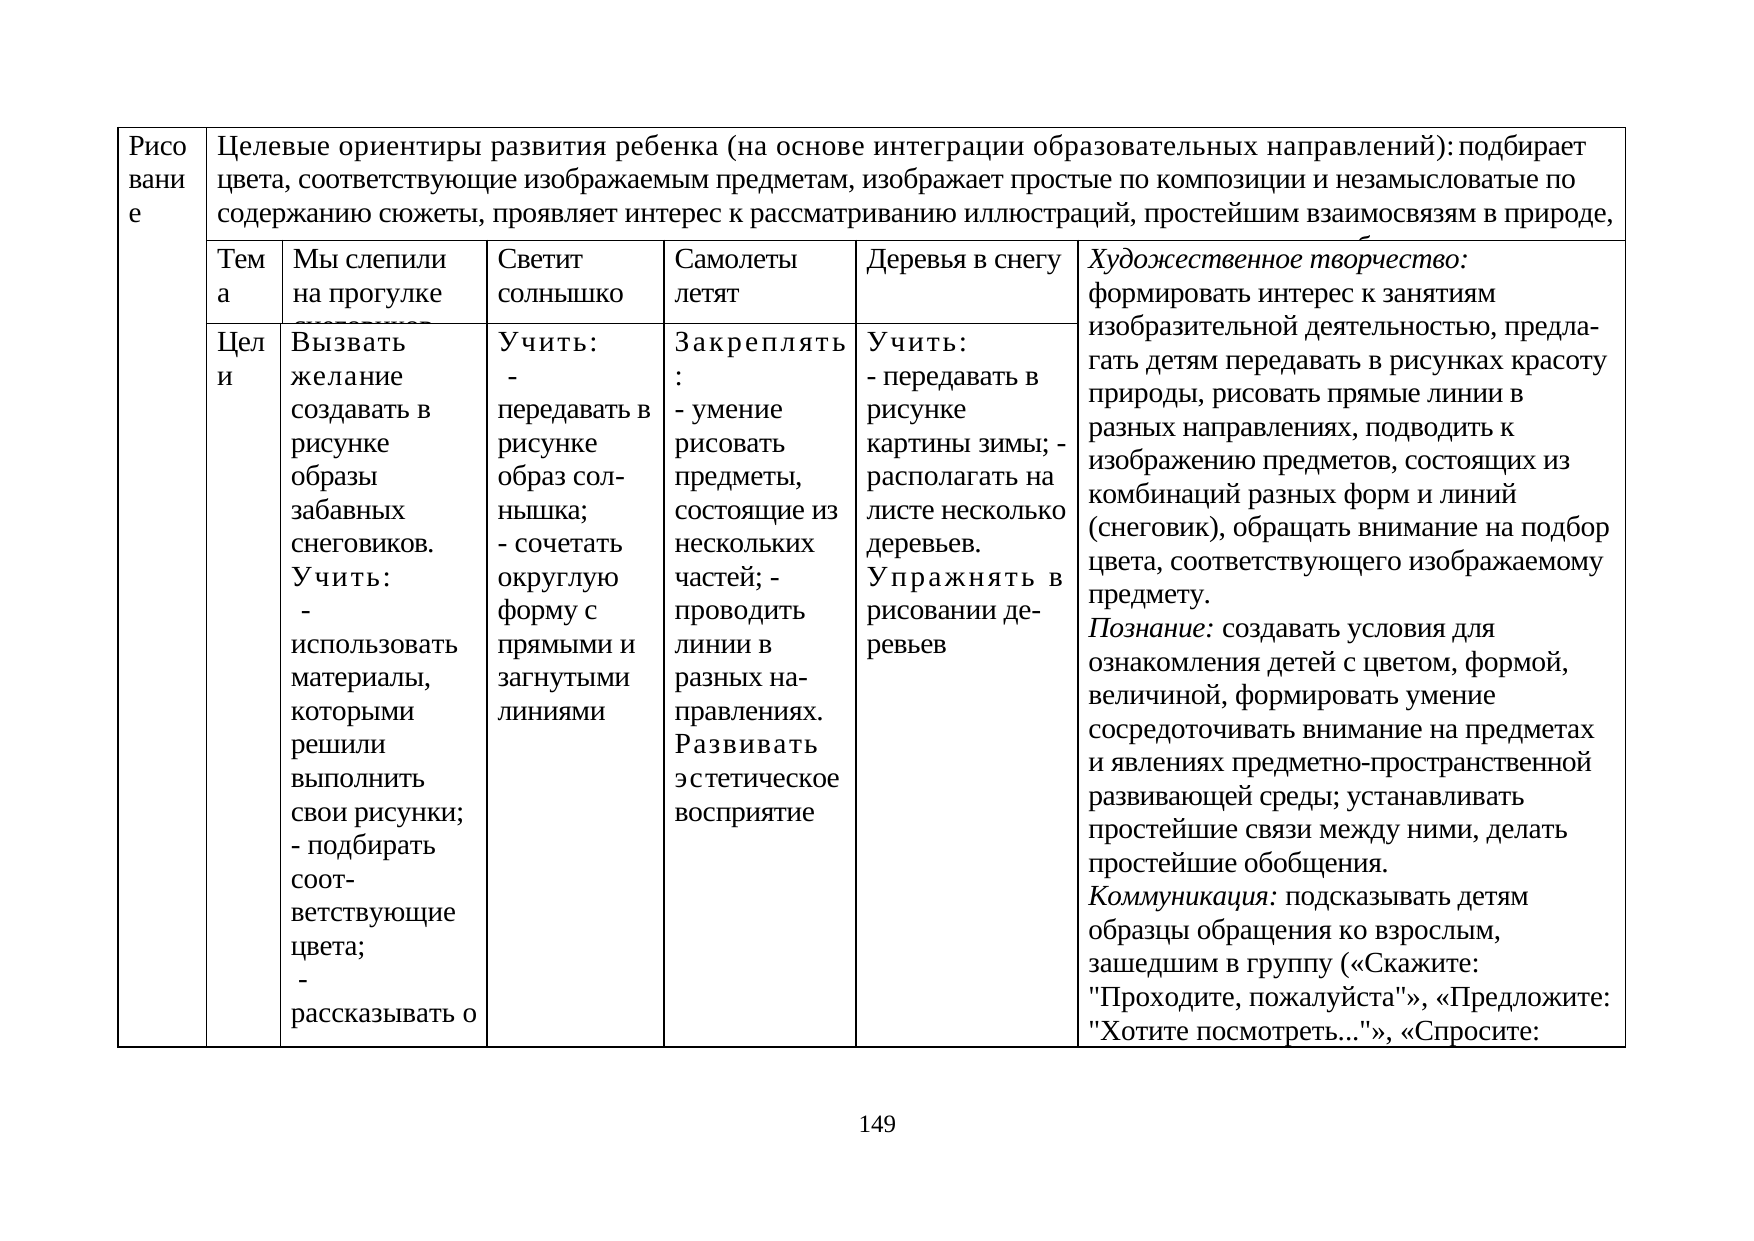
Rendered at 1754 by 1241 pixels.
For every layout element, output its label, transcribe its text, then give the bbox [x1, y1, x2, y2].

table_cell Цели [207, 324, 280, 1046]
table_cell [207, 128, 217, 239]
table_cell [857, 324, 1077, 1046]
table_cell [665, 324, 855, 1046]
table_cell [488, 324, 663, 1046]
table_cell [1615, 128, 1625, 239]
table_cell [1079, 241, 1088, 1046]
table_cell Деревья в снегу [857, 241, 1077, 323]
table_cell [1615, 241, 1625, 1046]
table_cell Самолеты летят [665, 241, 855, 323]
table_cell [281, 324, 486, 1046]
table_cell Светит солнышко [488, 241, 663, 323]
table_cell Тема [207, 241, 282, 323]
table_cell Рисование [119, 128, 206, 1046]
